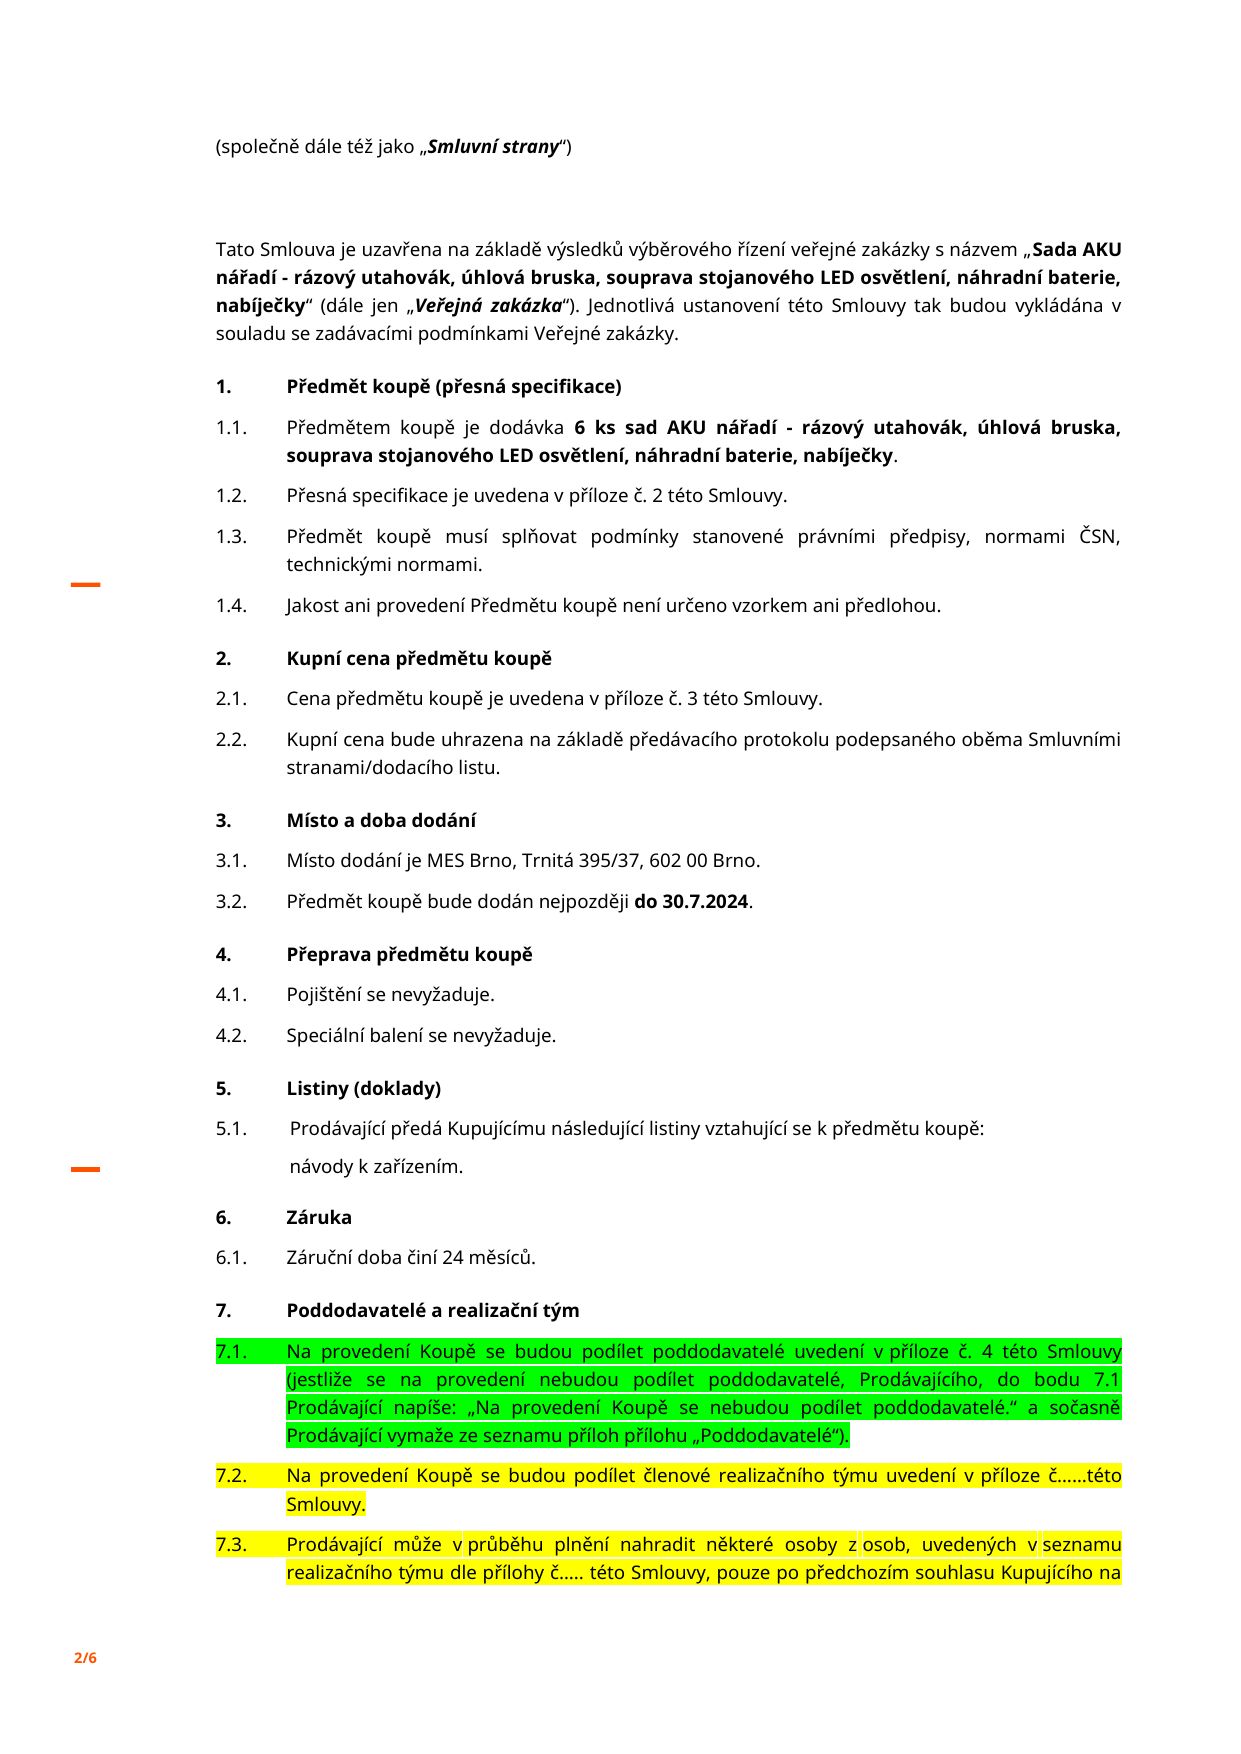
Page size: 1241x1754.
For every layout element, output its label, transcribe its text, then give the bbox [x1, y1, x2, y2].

subtitle Přeprava předmětu koupě [216, 941, 1122, 967]
text Na provedení Koupě se budou podílet poddodavatelé uvedení v příloze č. 4 této Smlouvy (jestliže se na provedení nebudou podílet poddodavatelé, Prodávajícího, do bodu 7.1 Prodávající napíše: „Na provedení Koupě se nebudou podílet poddodavatelé.“ a sočasně Prodávající vymaže ze seznamu příloh přílohu „Poddodavatelé“). [216, 1364, 1122, 1448]
text Kupní cena bude uhrazena na základě předávacího protokolu podepsaného oběma Smluvními stranami/dodacího listu. [216, 726, 1122, 779]
text Pojištění se nevyžaduje. [216, 982, 1122, 1007]
text Speciální balení se nevyžaduje. [216, 1022, 1122, 1048]
subtitle Předmět koupě (přesná specifikace) [216, 374, 1122, 399]
text Přesná specifikace je uvedena v příloze č. 2 této Smlouvy. [216, 483, 1122, 508]
subtitle Místo a doba dodání [216, 807, 1122, 832]
text Záruční doba činí 24 měsíců. [216, 1245, 1122, 1270]
subtitle Záruka [216, 1204, 1122, 1230]
text Předmět koupě bude dodán nejpozději do 30.7.2024. [216, 888, 1122, 913]
list Prodávající předá Kupujícímu následující listiny vztahující se k předmětu koupě: [216, 1116, 1122, 1141]
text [216, 1531, 1122, 1585]
text Předmětem koupě je dodávka 6 ks sad AKU nářadí - rázový utahovák, úhlová bruska, souprava stojanového LED osvětlení, náhradní baterie, nabíječky. [216, 414, 1122, 468]
text Cena předmětu koupě je uvedena v příloze č. 3 této Smlouvy. [216, 685, 1122, 711]
text (společně dále též jako „Smluvní strany“) [216, 133, 1122, 159]
subtitle Listiny (doklady) [216, 1075, 1122, 1101]
text Na provedení Koupě se budou podílet členové realizačního týmu uvedení v příloze č……této Smlouvy. [216, 1488, 1122, 1516]
subtitle Poddodavatelé a realizační tým [216, 1298, 1122, 1323]
text Místo dodání je MES Brno, Trnitá 395/37, 602 00 Brno. [216, 847, 1122, 873]
text Jakost ani provedení Předmětu koupě není určeno vzorkem ani předlohou. [216, 592, 1122, 617]
subtitle Kupní cena předmětu koupě [216, 645, 1122, 670]
text návody k zařízením. [289, 1154, 1122, 1179]
text Předmět koupě musí splňovat podmínky stanovené právními předpisy, normami ČSN, technickými normami. [216, 523, 1122, 577]
text Tato Smlouva je uzavřena na základě výsledků výběrového řízení veřejné zakázky s názvem „Sada AKU nářadí - rázový utahovák, úhlová bruska, souprava stojanového LED osvětlení, náhradní baterie, nabíječky“ (dále jen „Veřejná zakázka“). Jednotlivá ustanovení této Smlouvy tak budou vykládána v souladu se zadávacími podmínkami Veřejné zakázky. [216, 237, 1122, 346]
